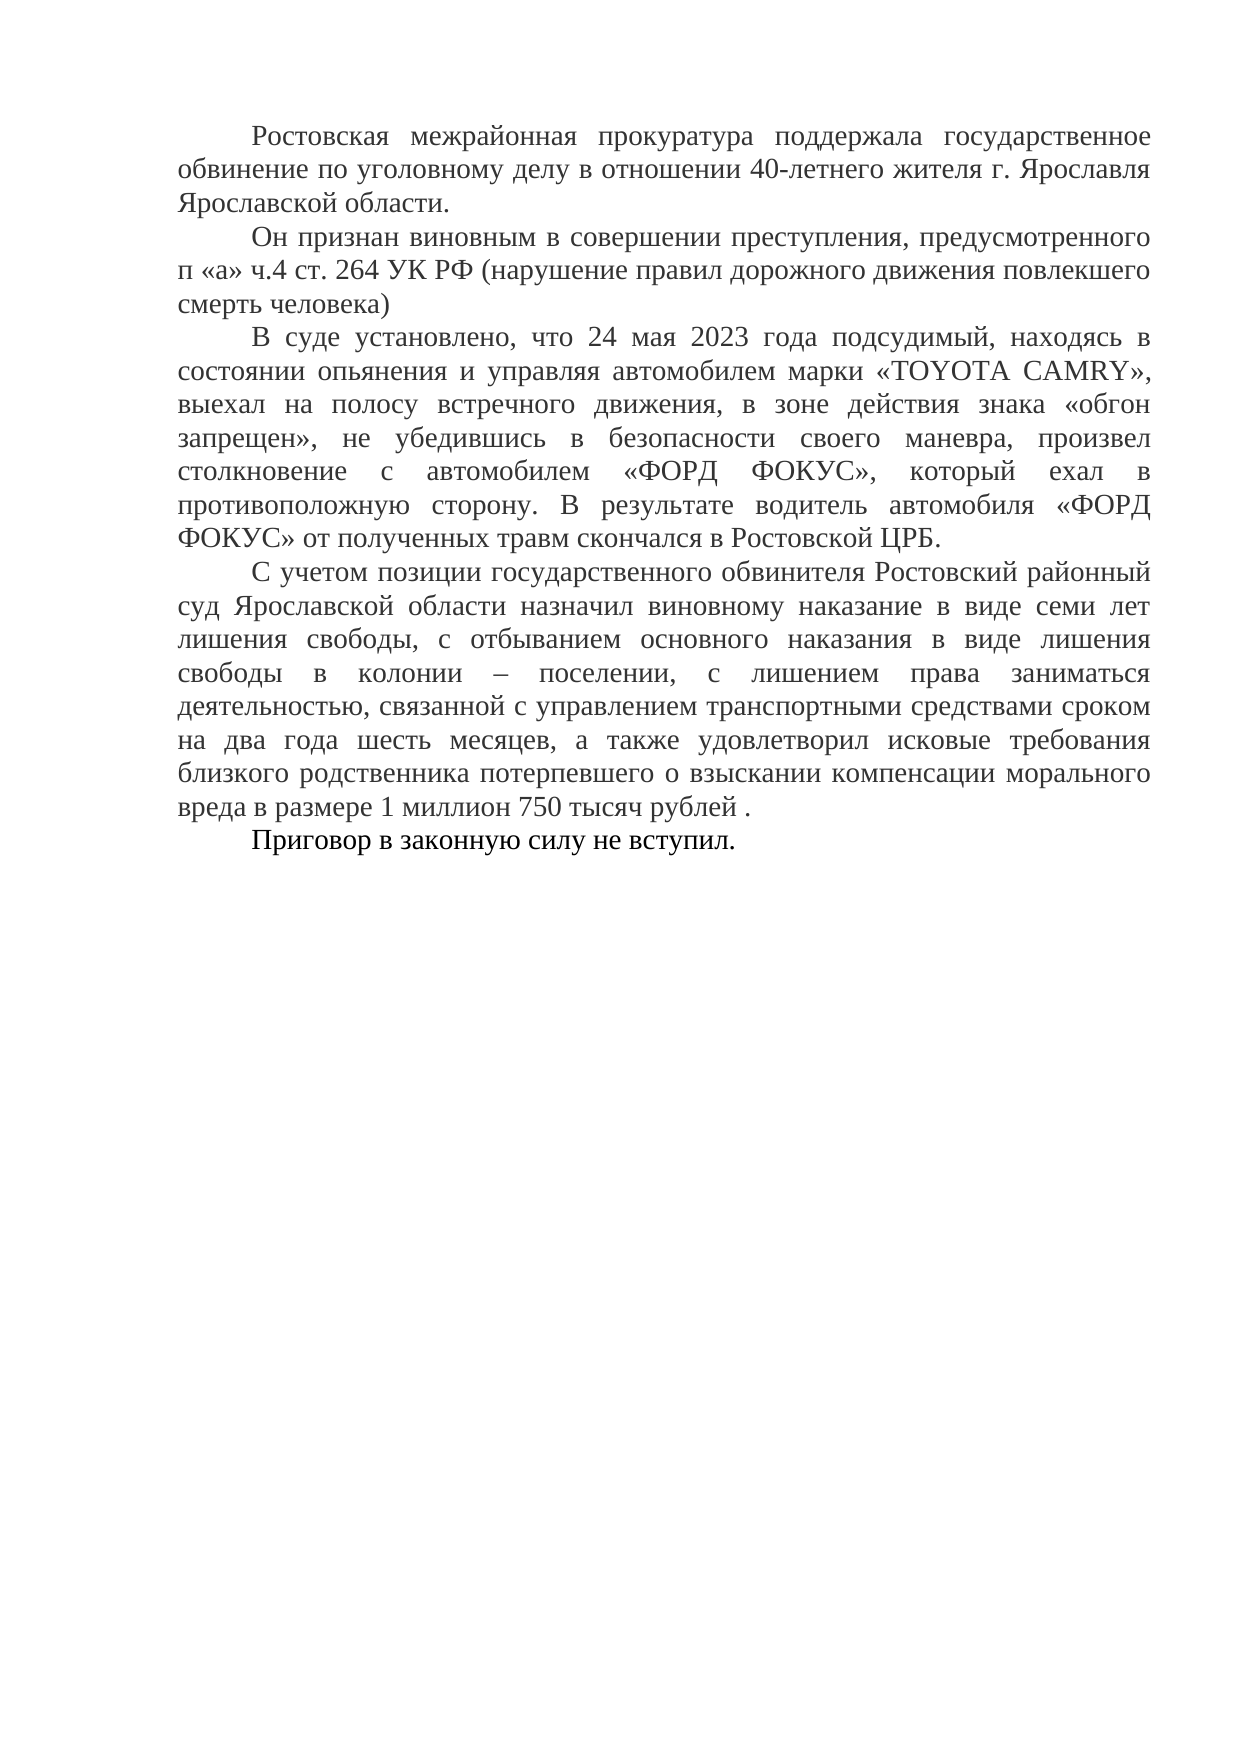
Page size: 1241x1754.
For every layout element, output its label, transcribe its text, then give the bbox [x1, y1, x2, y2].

text Ростовская межрайонная прокуратура поддержала государственное обвинение по уголовному делу в отношении 40-летнего жителя г. Ярославля Ярославской области. [177, 118, 1152, 219]
text Он признан виновным в совершении преступления, предусмотренного п «а» ч.4 ст. 264 УК РФ (нарушение правил дорожного движения повлекшего смерть человека) [177, 219, 1152, 319]
text В суде установлено, что 24 мая 2023 года подсудимый, находясь в состоянии опьянения и управляя автомобилем марки «TOYOTA CAMRY», выехал на полосу встречного движения, в зоне действия знака «обгон запрещен», не убедившись в безопасности своего маневра, произвел столкновение с автомобилем «ФОРД ФОКУС», который ехал в противоположную сторону. В результате водитель автомобиля «ФОРД ФОКУС» от полученных травм скончался в Ростовской ЦРБ. [177, 319, 1152, 554]
text С учетом позиции государственного обвинителя Ростовский районный суд Ярославской области назначил виновному наказание в виде семи лет лишения свободы, с отбыванием основного наказания в виде лишения свободы в колонии – поселении, с лишением права заниматься деятельностью, связанной с управлением транспортными средствами сроком на два года шесть месяцев, а также удовлетворил исковые требования близкого родственника потерпевшего о взыскании компенсации морального вреда в размере 1 миллион 750 тысяч рублей . [177, 554, 1152, 822]
text Приговор в законную силу не вступил. [177, 822, 1152, 856]
